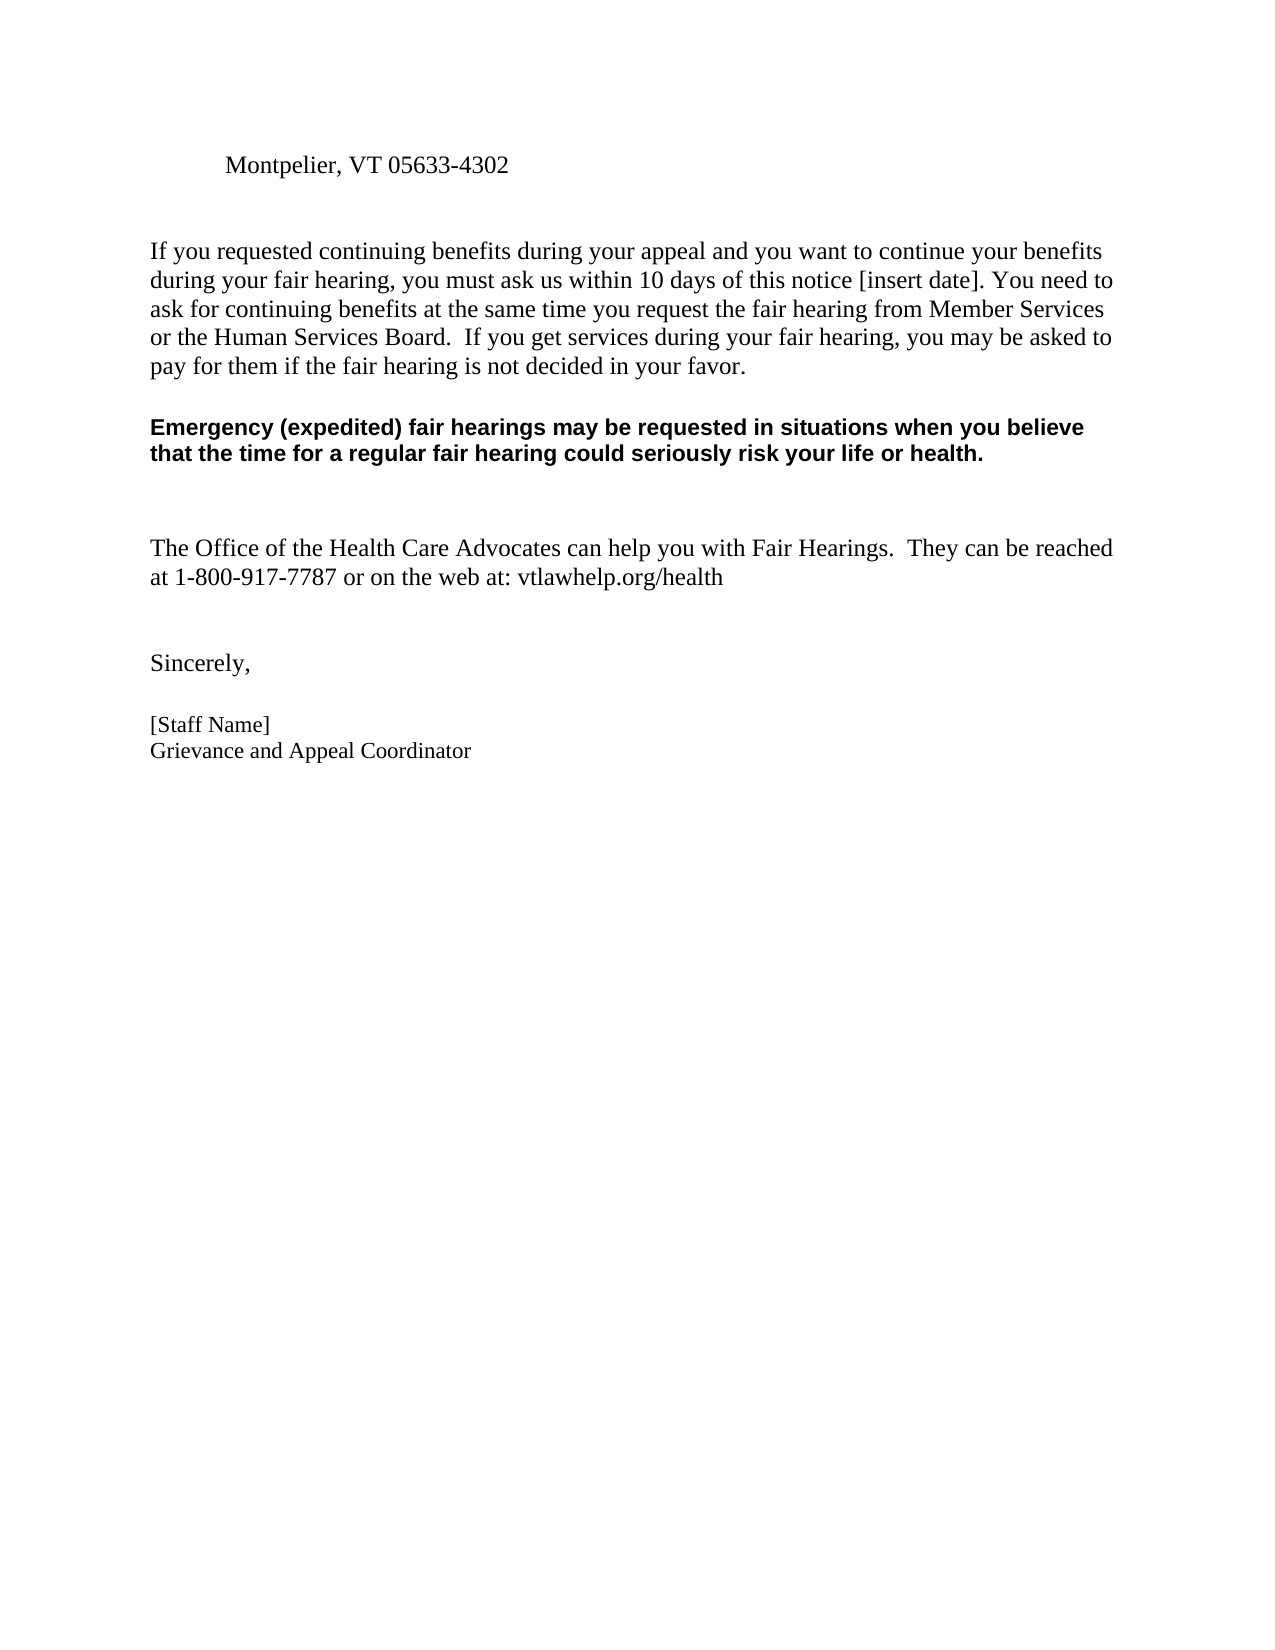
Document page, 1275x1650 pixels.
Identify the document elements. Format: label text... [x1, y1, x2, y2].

text Grievance and Appeal Coordinator [150, 737, 1125, 763]
text [Staff Name] [150, 711, 1125, 737]
text Sincerely, [150, 648, 1125, 677]
text If you requested continuing benefits during your appeal and you want to continue your benefits during your fair hearing, you must ask us within 10 days of this notice [insert date]. You need to ask for continuing benefits at the same time you request the fair hearing from Member Services or the Human Services Board. If you get services during your fair hearing, you may be asked to pay for them if the fair hearing is not decided in your favor. [150, 236, 1125, 380]
text The Office of the Health Care Advocates can help you with Fair Hearings. They can be reached at 1-800-917-7787 or on the web at: vtlawhelp.org/health [150, 533, 1125, 591]
text Montpelier, VT 05633-4302 [150, 150, 1125, 179]
text Emergency (expedited) fair hearings may be requested in situations when you believe that the time for a regular fair hearing could seriously risk your life or health. [150, 413, 1125, 466]
